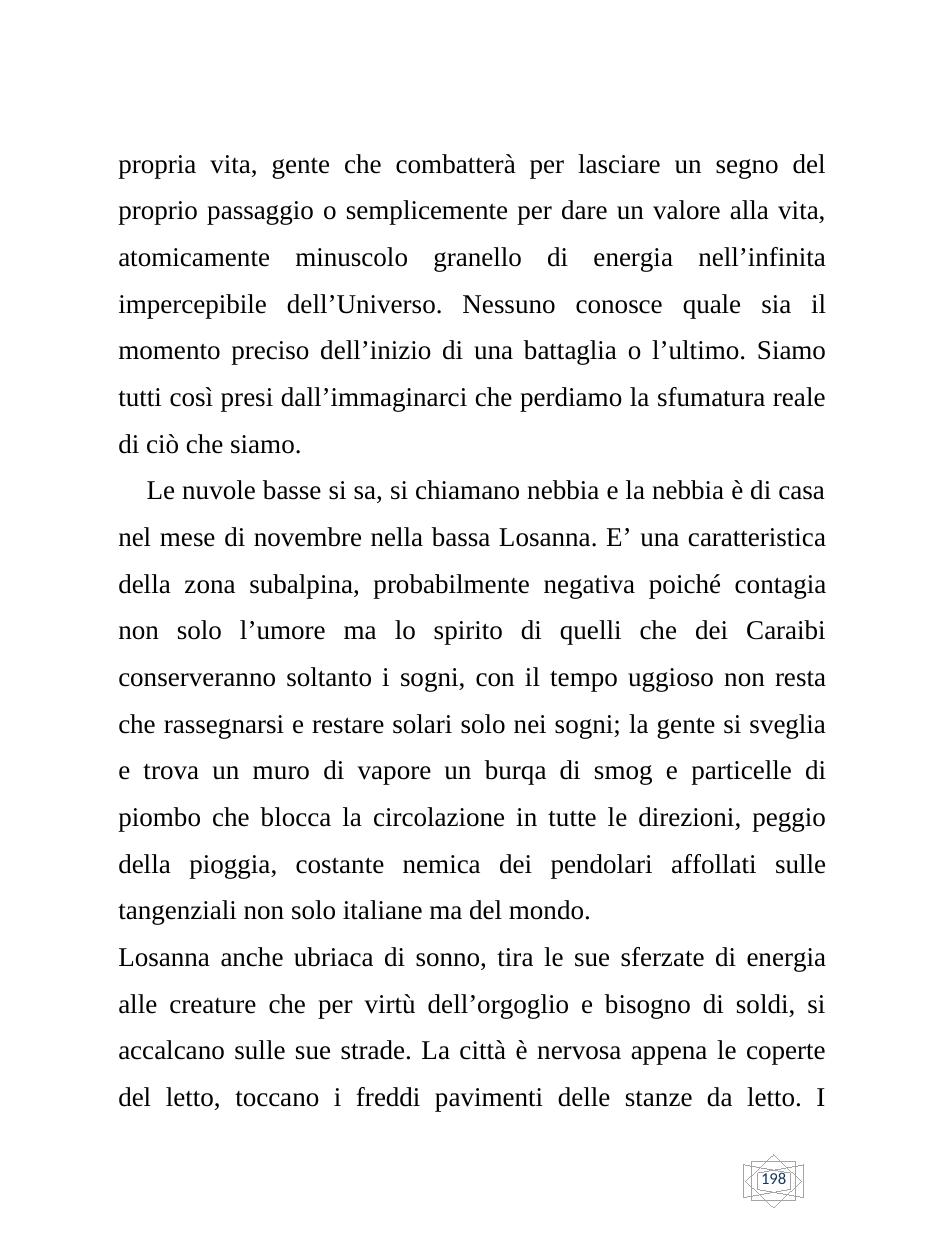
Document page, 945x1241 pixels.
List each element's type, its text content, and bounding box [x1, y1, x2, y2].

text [118, 148, 827, 459]
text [118, 941, 827, 1112]
text Le nuvole basse si sa, si chiamano nebbia e la nebbia è di casa nel mese di novembre nella bassa Losanna. E’ una caratteristica della zona subalpina, probabilmente negativa poiché contagia non solo l’umore ma lo spirito di quelli che dei Caraibi conserveranno soltanto i sogni, con il tempo uggioso non resta che rassegnarsi e restare solari solo nei sogni; la gente si sveglia e trova un muro di vapore un burqa di smog e particelle di piombo che blocca la circolazione in tutte le direzioni, peggio della pioggia, costante nemica dei pendolari affollati sulle tangenziali non solo italiane ma del mondo. [118, 474, 827, 926]
